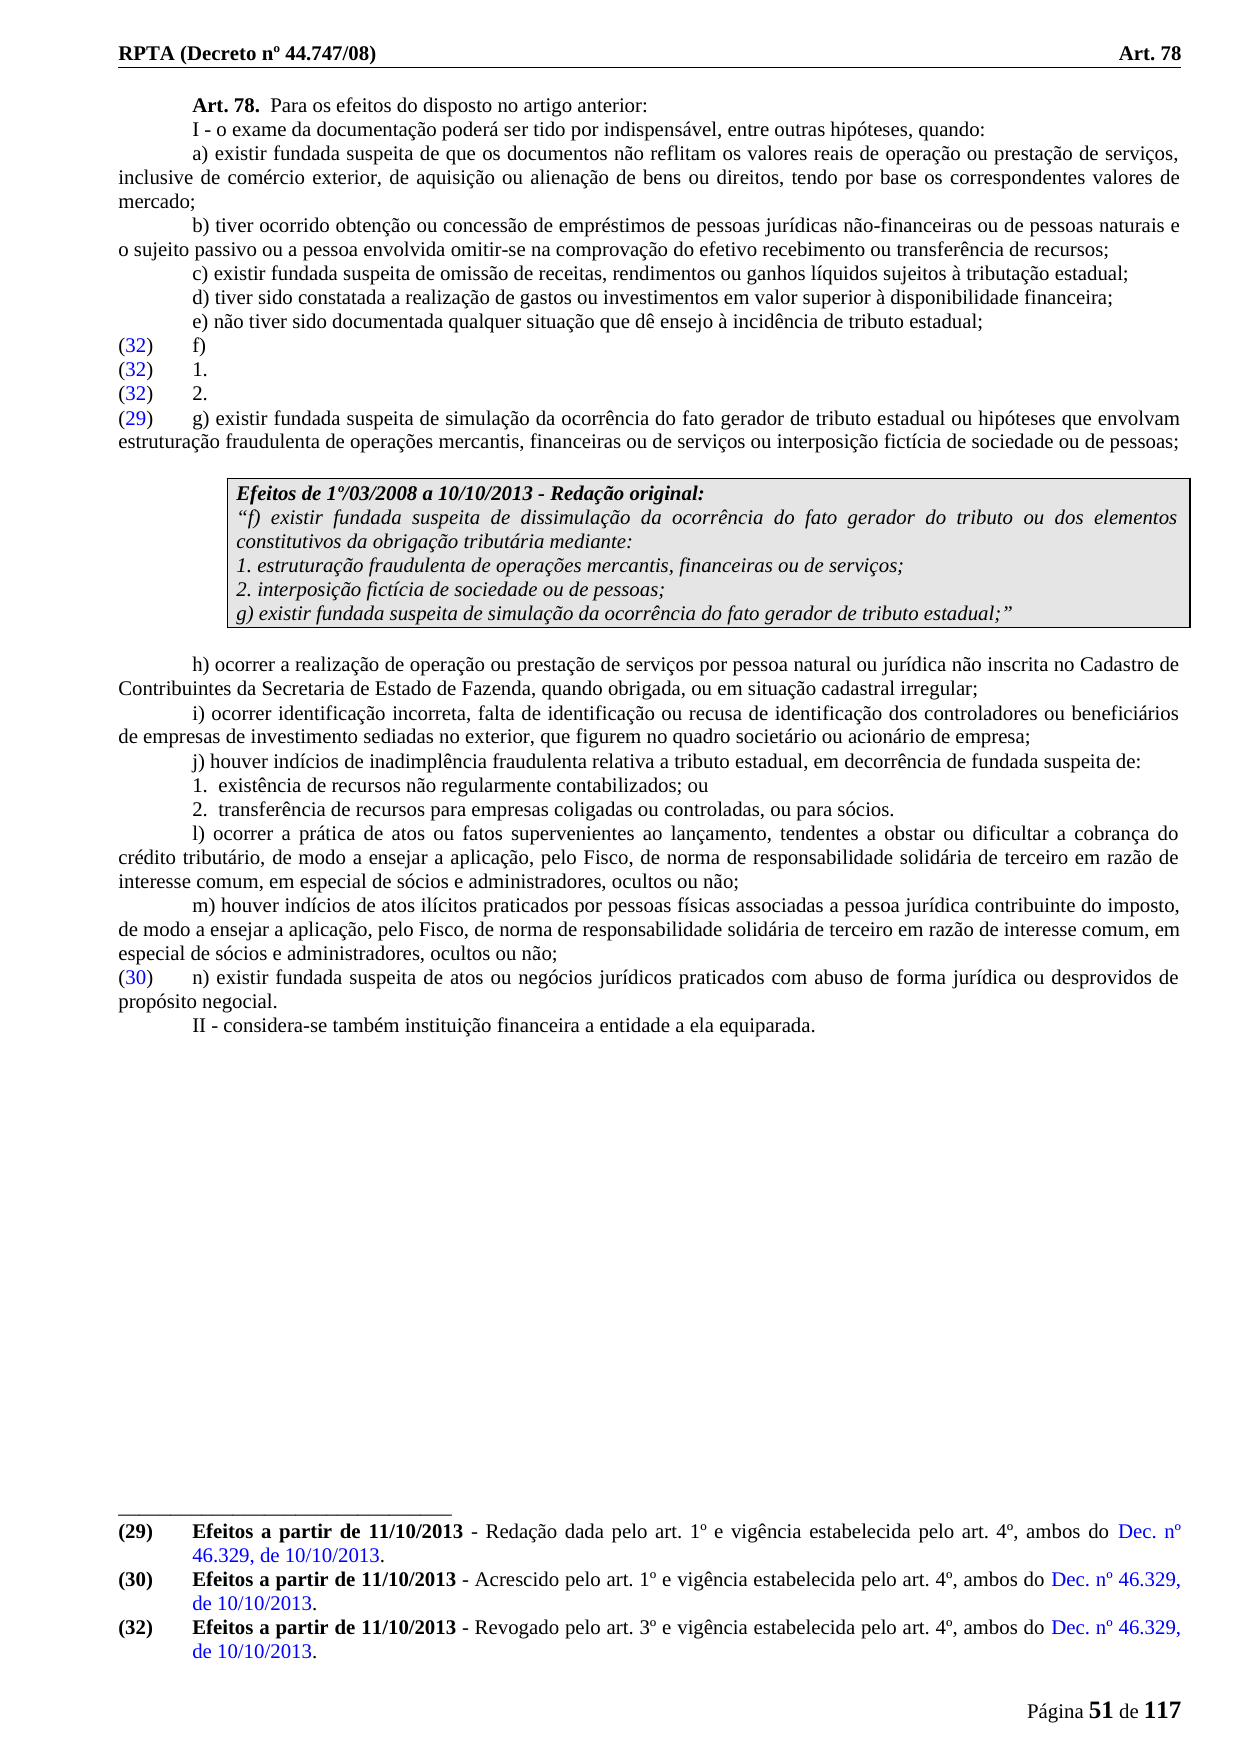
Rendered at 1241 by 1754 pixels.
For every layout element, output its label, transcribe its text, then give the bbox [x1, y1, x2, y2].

text h) ocorrer a realização de operação ou prestação de serviços por pessoa natural ou jurídica não inscrita no Cadastro de Contribuintes da Secretaria de Estado de Fazenda, quando obrigada, ou em situação cadastral irregular; [118, 652, 1181, 700]
text RPTA (Decreto nº 44.747/08) Art. 78 [118, 41, 1181, 67]
text i) ocorrer identificação incorreta, falta de identificação ou recusa de identificação dos controladores ou beneficiários de empresas de investimento sediadas no exterior, que figurem no quadro societário ou acionário de empresa; [118, 700, 1181, 748]
text g) existir fundada suspeita de simulação da ocorrência do fato gerador de tributo estadual;” [228, 598, 1189, 627]
text m) houver indícios de atos ilícitos praticados por pessoas físicas associadas a pessoa jurídica contribuinte do imposto, de modo a ensejar a aplicação, pelo Fisco, de norma de responsabilidade solidária de terceiro em razão de interesse comum, em especial de sócios e administradores, ocultos ou não; [118, 893, 1181, 965]
text “f) existir fundada suspeita de dissimulação da ocorrência do fato gerador do tributo ou dos elementos constitutivos da obrigação tributária mediante: [228, 502, 1189, 550]
text e) não tiver sido documentada qualquer situação que dê ensejo à incidência de tributo estadual; [118, 309, 1181, 333]
text d) tiver sido constatada a realização de gastos ou investimentos em valor superior à disponibilidade financeira; [118, 285, 1181, 309]
text j) houver indícios de inadimplência fraudulenta relativa a tributo estadual, em decorrência de fundada suspeita de: [118, 748, 1181, 773]
text l) ocorrer a prática de atos ou fatos supervenientes ao lançamento, tendentes a obstar ou dificultar a cobrança do crédito tributário, de modo a ensejar a aplicação, pelo Fisco, de norma de responsabilidade solidária de terceiro em razão de interesse comum, em especial de sócios e administradores, ocultos ou não; [118, 821, 1181, 893]
text a) existir fundada suspeita de que os documentos não reflitam os valores reais de operação ou prestação de serviços, inclusive de comércio exterior, de aquisição ou alienação de bens ou direitos, tendo por base os correspondentes valores de mercado; [118, 141, 1181, 213]
text (30) Efeitos a partir de 11/10/2013 - Acrescido pelo art. 1º e vigência estabelecida pelo art. 4º, ambos do Dec. nº 46.329, de 10/10/2013. [118, 1567, 1181, 1615]
text I - o exame da documentação poderá ser tido por indispensável, entre outras hipóteses, quando: [118, 117, 1181, 141]
text (32) 2. [118, 381, 1181, 405]
text II - considera-se também instituição financeira a entidade a ela equiparada. [118, 1013, 1181, 1037]
text ________________________________ [118, 1494, 1181, 1518]
text (29) g) existir fundada suspeita de simulação da ocorrência do fato gerador de tributo estadual ou hipóteses que envolvam estruturação fraudulenta de operações mercantis, financeiras ou de serviços ou interposição fictícia de sociedade ou de pessoas; [118, 405, 1181, 453]
text (30) n) existir fundada suspeita de atos ou negócios jurídicos praticados com abuso de forma jurídica ou desprovidos de propósito negocial. [118, 965, 1181, 1013]
text 2. interposição fictícia de sociedade ou de pessoas; [228, 574, 1189, 598]
text 2. transferência de recursos para empresas coligadas ou controladas, ou para sócios. [118, 797, 1181, 821]
text b) tiver ocorrido obtenção ou concessão de empréstimos de pessoas jurídicas não-financeiras ou de pessoas naturais e o sujeito passivo ou a pessoa envolvida omitir-se na comprovação do efetivo recebimento ou transferência de recursos; [118, 213, 1181, 261]
text 1. existência de recursos não regularmente contabilizados; ou [118, 773, 1181, 797]
text (32) Efeitos a partir de 11/10/2013 - Revogado pelo art. 3º e vigência estabelecida pelo art. 4º, ambos do Dec. nº 46.329, de 10/10/2013. [118, 1615, 1181, 1663]
text Efeitos de 1º/03/2008 a 10/10/2013 - Redação original: [228, 479, 1189, 502]
text Art. 78. Para os efeitos do disposto no artigo anterior: [118, 93, 1181, 117]
text c) existir fundada suspeita de omissão de receitas, rendimentos ou ganhos líquidos sujeitos à tributação estadual; [118, 261, 1181, 285]
text (29) Efeitos a partir de 11/10/2013 - Redação dada pelo art. 1º e vigência estabelecida pelo art. 4º, ambos do Dec. nº 46.329, de 10/10/2013. [118, 1518, 1181, 1567]
text 1. estruturação fraudulenta de operações mercantis, financeiras ou de serviços; [228, 550, 1189, 574]
text (32) f) [118, 333, 1181, 357]
text (32) 1. [118, 357, 1181, 381]
